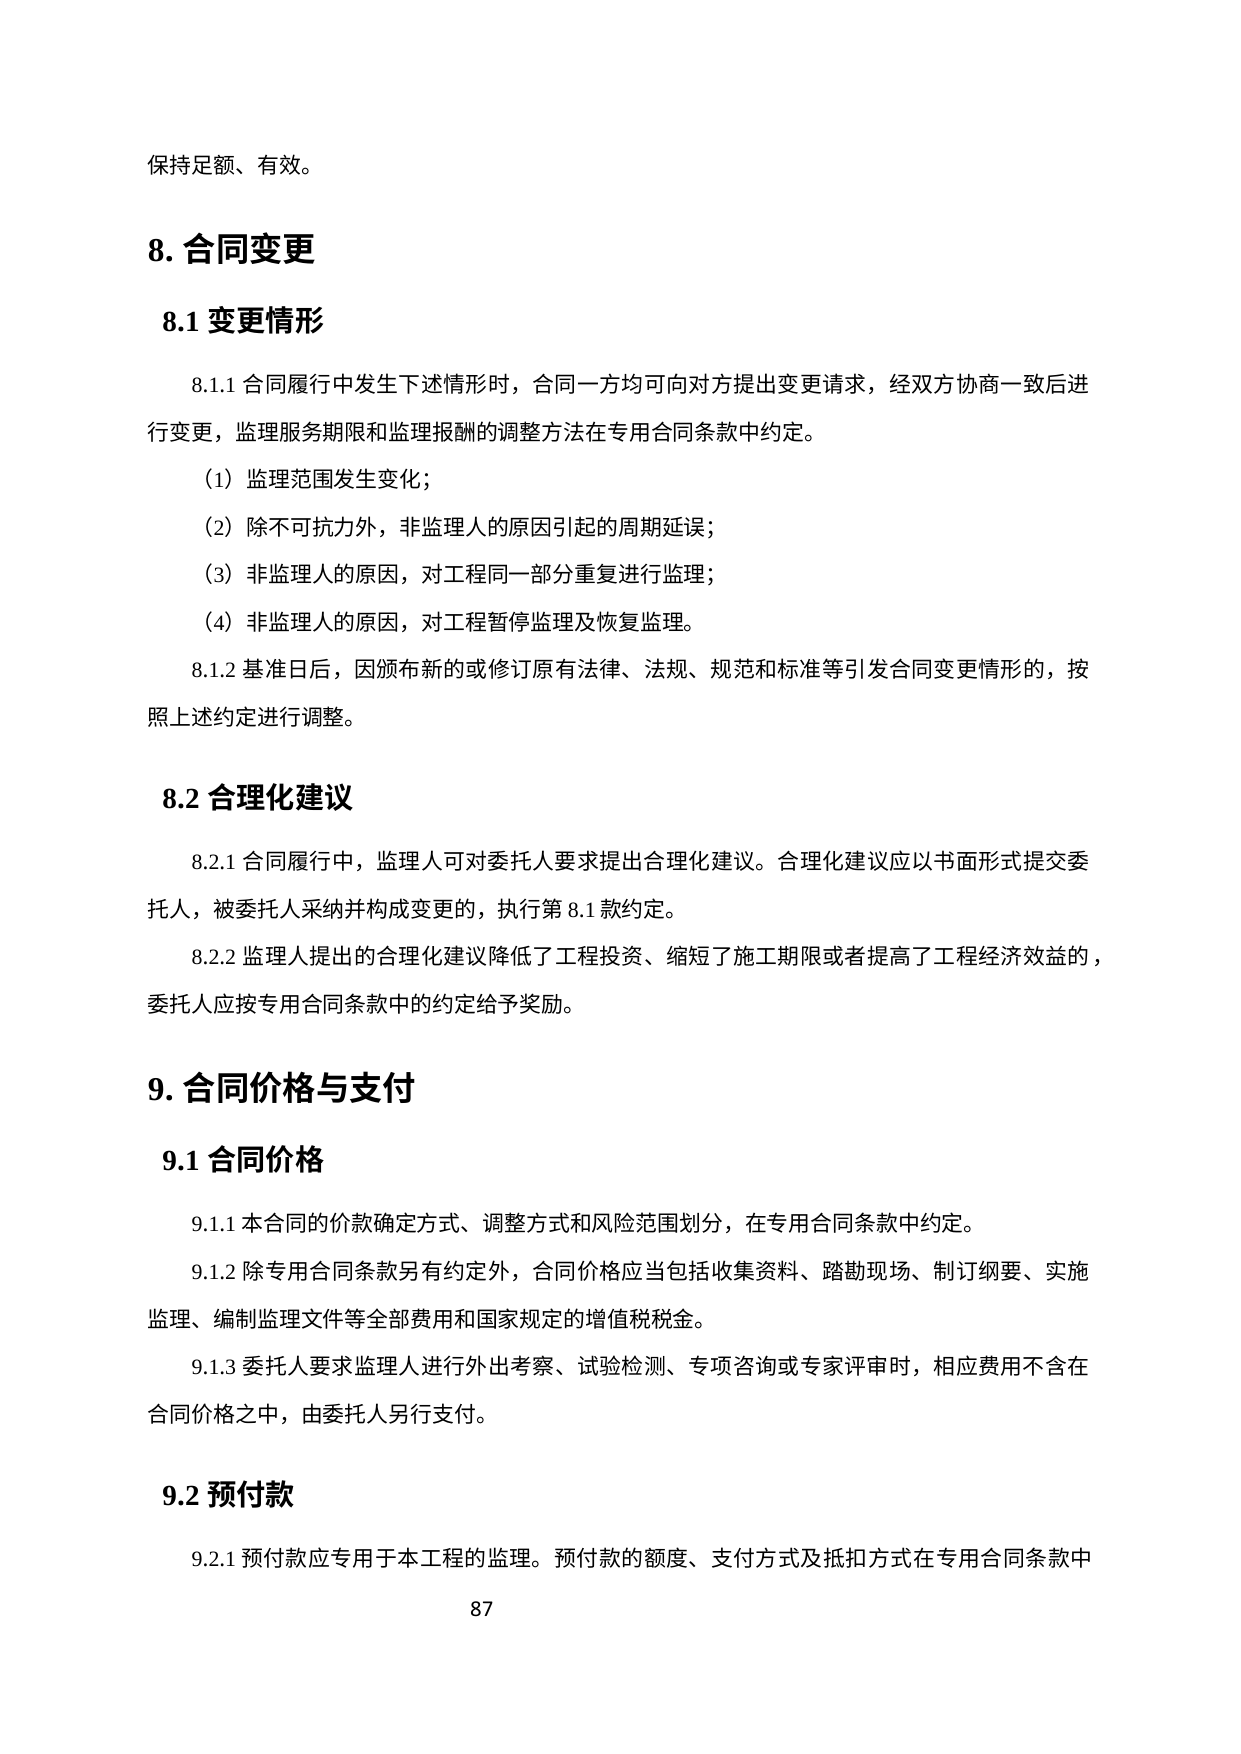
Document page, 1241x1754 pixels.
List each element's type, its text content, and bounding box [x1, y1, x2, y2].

text 9.1.2 除专用合同条款另有约定外，合同价格应当包括收集资料、踏勘现场、制订纲要、实施监理、编制监理文件等全部费用和国家规定的增值税税金。 [148, 1254, 1092, 1333]
text （2）除不可抗力外，非监理人的原因引起的周期延误； [148, 510, 1092, 542]
subtitle 9.2 预付款 [148, 1471, 1092, 1514]
text （3）非监理人的原因，对工程同一部分重复进行监理； [148, 557, 1092, 589]
text 9.1.1 本合同的价款确定方式、调整方式和风险范围划分，在专用合同条款中约定。 [148, 1206, 1092, 1238]
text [148, 1541, 1092, 1573]
text （4）非监理人的原因，对工程暂停监理及恢复监理。 [148, 605, 1092, 637]
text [148, 148, 1092, 179]
subtitle 8.2 合理化建议 [148, 774, 1092, 817]
subtitle 8.1 变更情形 [148, 298, 1092, 340]
text （1）监理范围发生变化； [148, 462, 1092, 494]
text 8.2.1 合同履行中，监理人可对委托人要求提出合理化建议。合理化建议应以书面形式提交委托人，被委托人采纳并构成变更的，执行第8.1款约定。 [148, 844, 1092, 923]
subtitle 8. 合同变更 [148, 222, 1092, 271]
text 8.1.1 合同履行中发生下述情形时，合同一方均可向对方提出变更请求，经双方协商一致后进行变更，监理服务期限和监理报酬的调整方法在专用合同条款中约定。 [148, 367, 1092, 447]
subtitle 9.1 合同价格 [148, 1137, 1092, 1179]
text 8.1.2 基准日后，因颁布新的或修订原有法律、法规、规范和标准等引发合同变更情形的，按照上述约定进行调整。 [148, 652, 1092, 732]
text 9.1.3 委托人要求监理人进行外出考察、试验检测、专项咨询或专家评审时，相应费用不含在合同价格之中，由委托人另行支付。 [148, 1349, 1092, 1428]
text 8.2.2 监理人提出的合理化建议降低了工程投资、缩短了施工期限或者提高了工程经济效益的，委托人应按专用合同条款中的约定给予奖励。 [148, 939, 1092, 1018]
subtitle 9. 合同价格与支付 [148, 1061, 1092, 1110]
